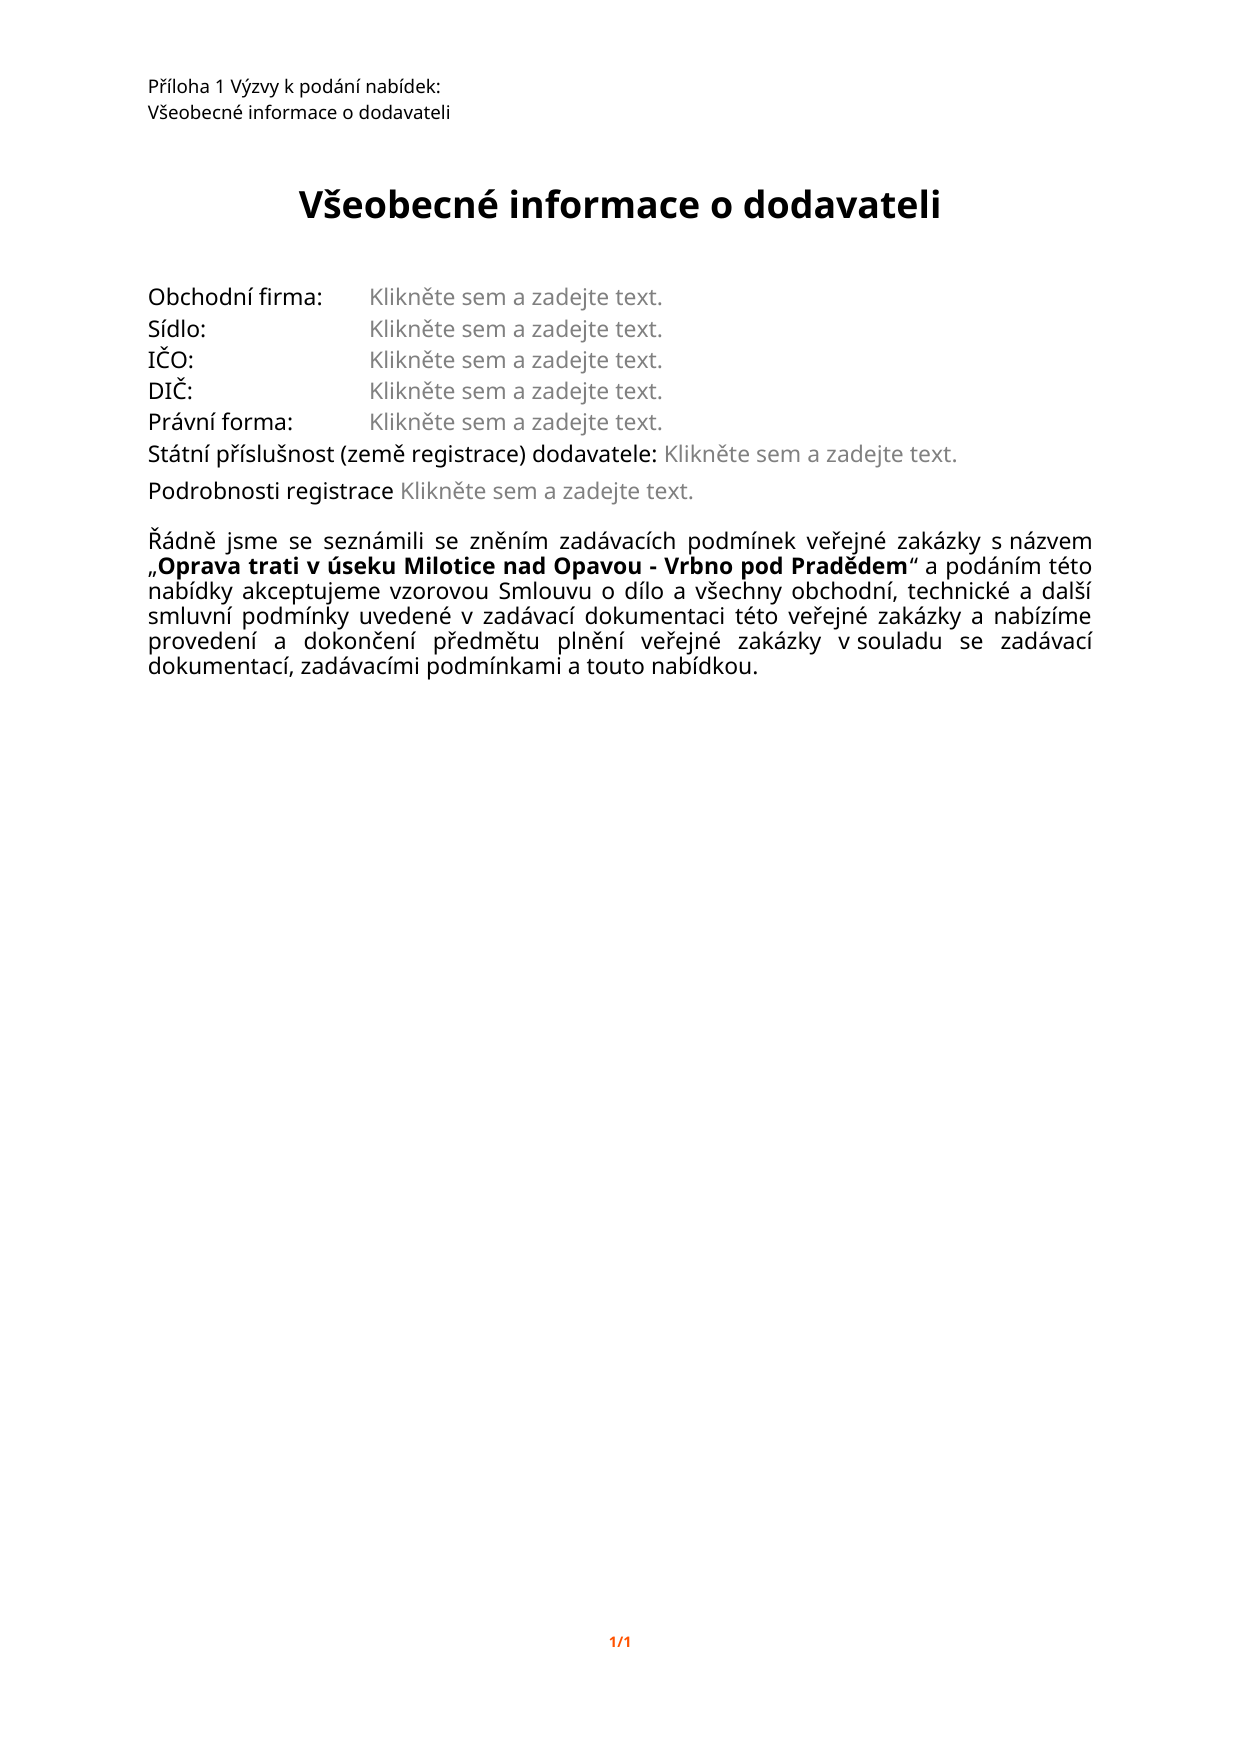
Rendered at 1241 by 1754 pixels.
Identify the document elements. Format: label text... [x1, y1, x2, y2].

text IČO: [148, 348, 1093, 373]
text Obchodní firma: [148, 286, 1093, 311]
text Podrobnosti registrace [148, 479, 1093, 504]
text Řádně jsme se seznámili se zněním zadávacích podmínek veřejné zakázky s názvem „Oprava trati v úseku Milotice nad Opavou - Vrbno pod Pradědem“ a podáním této nabídky akceptujeme vzorovou Smlouvu o dílo a všechny obchodní, technické a další smluvní podmínky uvedené v zadávací dokumentaci této veřejné zakázky a nabízíme provedení a dokončení předmětu plnění veřejné zakázky v souladu se zadávací dokumentací, zadávacími podmínkami a touto nabídkou. [148, 529, 1093, 679]
text DIČ: [148, 379, 1093, 404]
title Všeobecné informace o dodavateli [148, 178, 1093, 229]
text Právní forma: [148, 411, 1093, 436]
text Sídlo: [148, 317, 1093, 342]
text Státní příslušnost (země registrace) dodavatele: [148, 442, 1093, 467]
